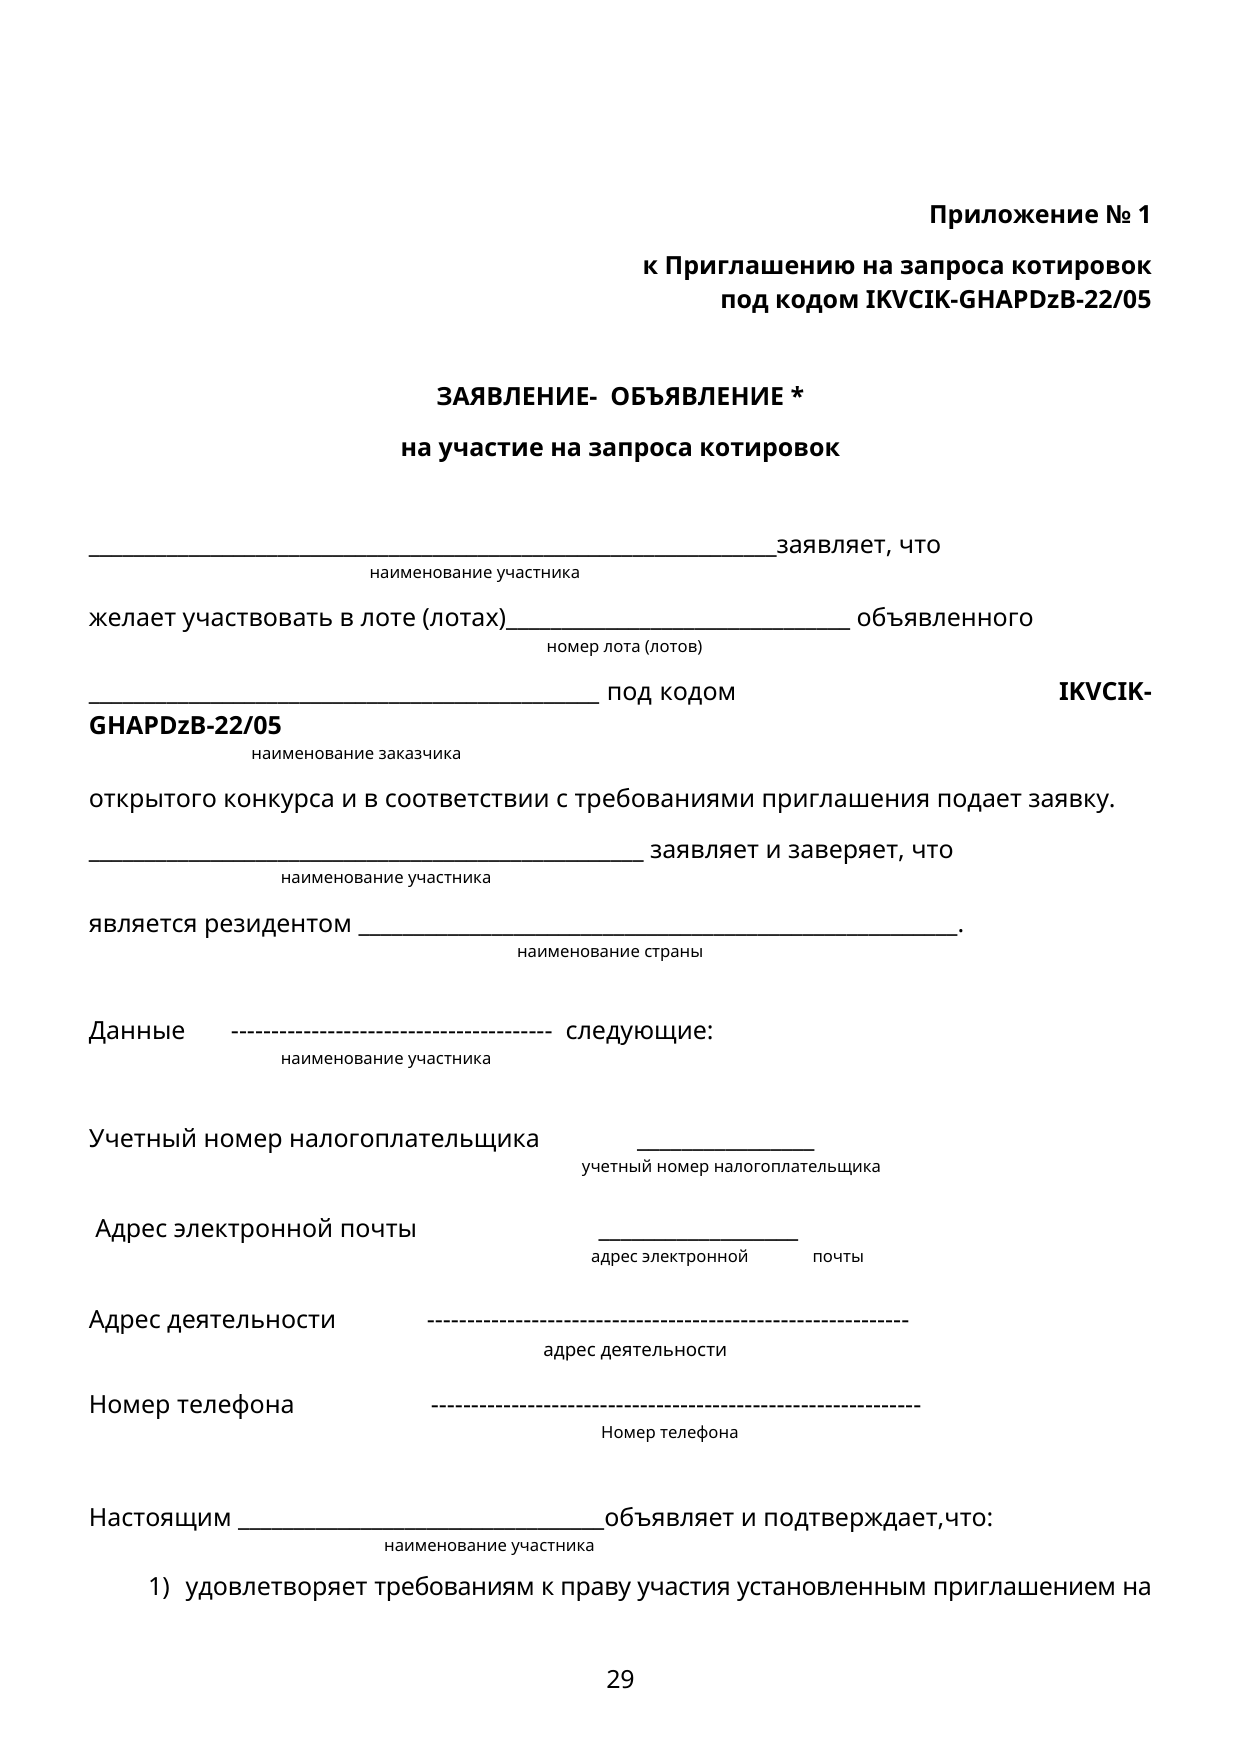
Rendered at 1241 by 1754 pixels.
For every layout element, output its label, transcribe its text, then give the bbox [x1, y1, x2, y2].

text адрес электронной почты [443, 1245, 1152, 1268]
text желает участвовать в лоте (лотах)_______________________________ объявленного [89, 600, 1152, 634]
text учетный номер налогоплательщика [517, 1154, 1152, 1177]
text __________________________________________________ заявляет и заверяет, что [89, 832, 1152, 866]
text Настоящим _________________________________объявляет и подтверждает,что: [89, 1500, 1152, 1534]
text ______________________________________________________________заявляет, что [89, 527, 1152, 561]
text адрес деятельности [89, 1336, 1152, 1361]
subtitle на участие на запроса котировок [89, 429, 1152, 463]
text Номер телефона [458, 1421, 1152, 1444]
text номер лота (лотов) [546, 634, 1152, 657]
text ЗАЯВЛЕНИЕ- ОБЪЯВЛЕНИЕ * [89, 379, 1152, 413]
text Учетный номер налогоплательщика ________________ [89, 1120, 1152, 1154]
text к Приглашению на запроса котировок под кодом IKVCIK-GHAPDzB-22/05 [89, 247, 1152, 315]
text открытого конкурса и в соответствии с требованиями приглашения подает заявку. [89, 781, 1152, 815]
text Данные ---------------------------------------- следующие: [89, 1013, 1152, 1047]
text наименование участника [281, 866, 1152, 888]
text наименование участника [384, 1534, 1152, 1557]
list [148, 1569, 1152, 1603]
text Адрес деятельности ------------------------------------------------------------ [89, 1302, 1152, 1336]
text наименование участника [369, 561, 1152, 583]
text Адрес электронной почты __________________ [89, 1211, 1152, 1245]
text ______________________________________________ под кодом IKVCIK-GHAPDzB-22/05 [89, 673, 1152, 742]
text наименование страны [517, 939, 1152, 962]
text Номер телефона ------------------------------------------------------------- [89, 1387, 1152, 1421]
text Приложение № 1 [89, 197, 1152, 231]
text наименование заказчика [251, 742, 1152, 764]
text является резидентом ______________________________________________________. [89, 905, 1152, 939]
text наименование участника [281, 1047, 1152, 1069]
